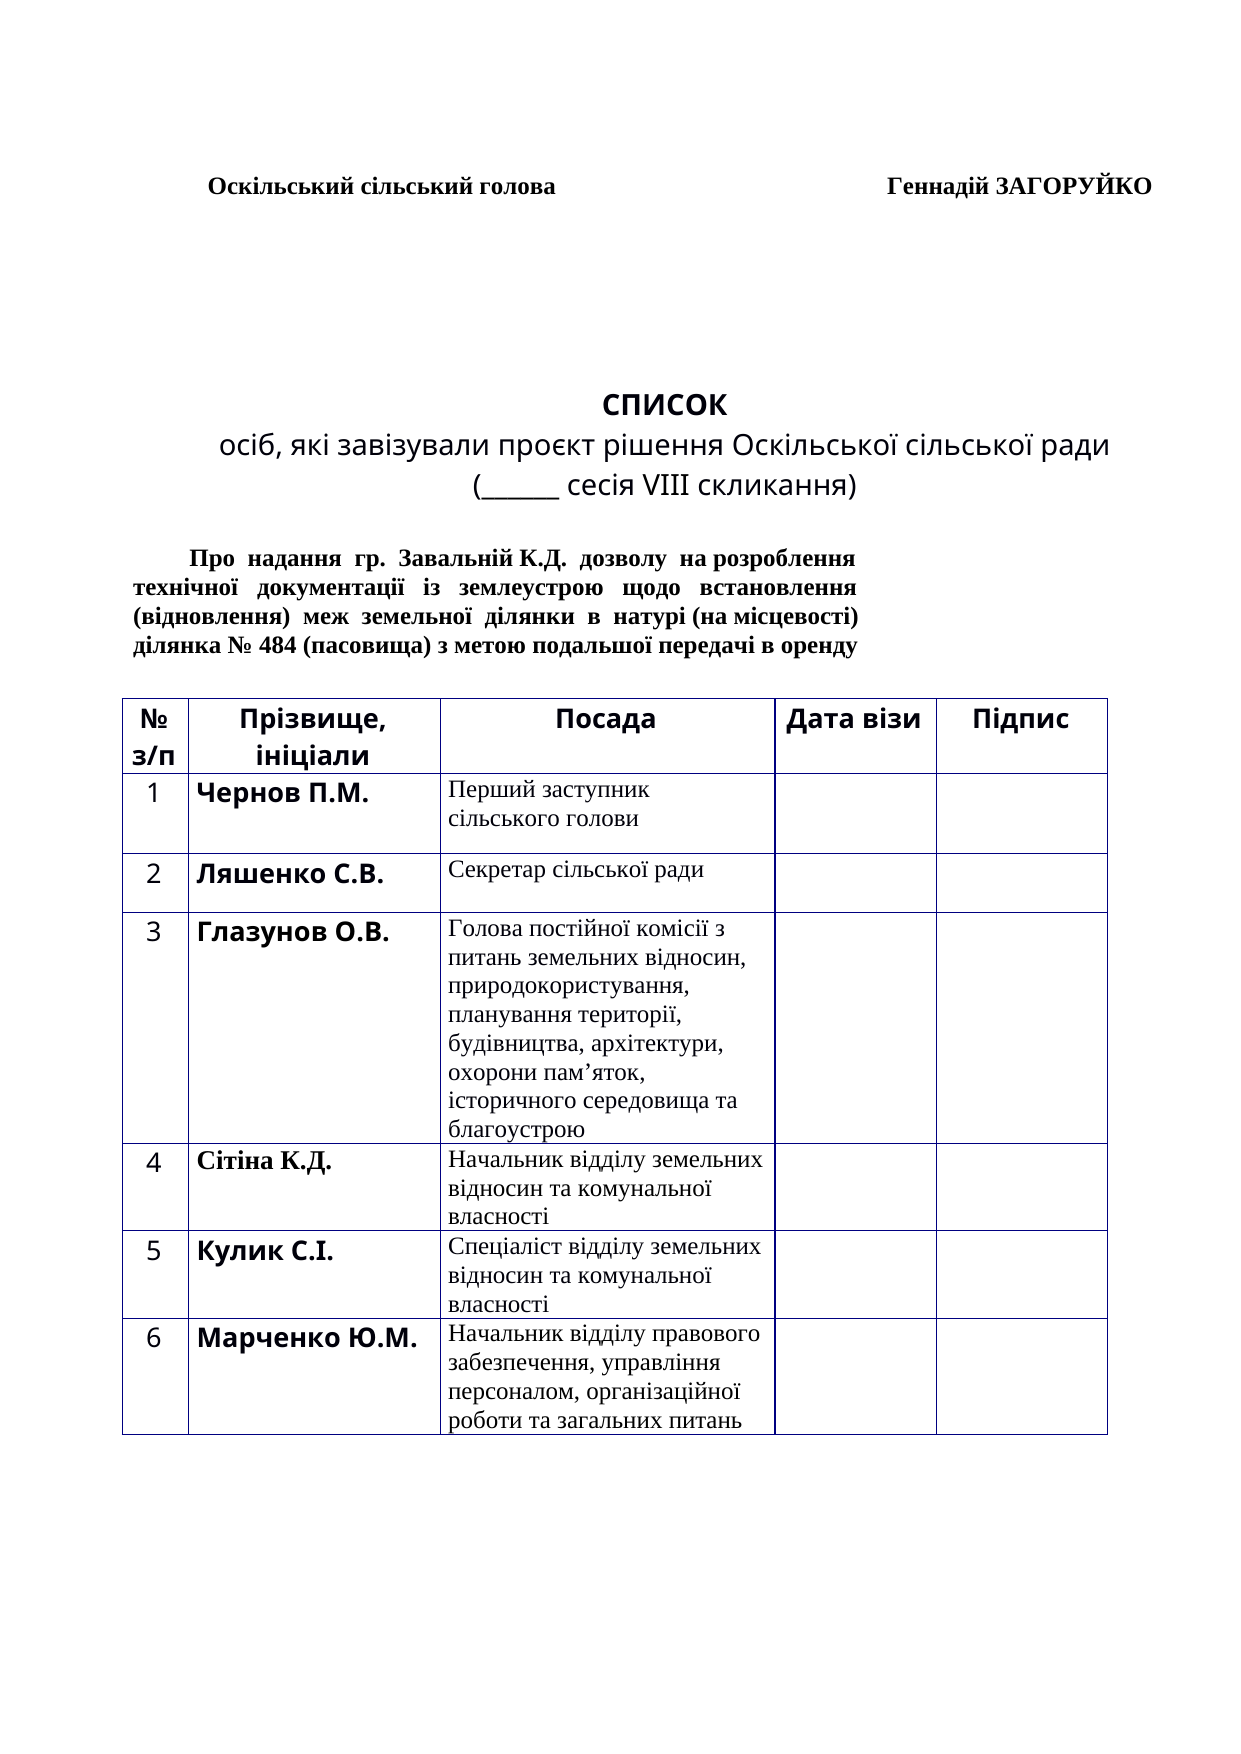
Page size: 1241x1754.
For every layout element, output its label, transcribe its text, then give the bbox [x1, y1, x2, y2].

table_header Посада [441, 699, 774, 773]
text (відновлення) меж земельної ділянки в натурі (на місцевості) [133, 601, 1196, 630]
table_cell Сітіна К.Д. [189, 1144, 440, 1230]
table_cell [937, 774, 1107, 853]
table_cell Глазунов О.В. [189, 913, 440, 1143]
table_cell [937, 1231, 1107, 1317]
table_cell [937, 854, 1107, 912]
text Оскільський сільський голова Геннадій ЗАГОРУЙКО [133, 171, 1196, 199]
table_cell 5 [123, 1231, 188, 1317]
table_cell [776, 774, 936, 853]
table_cell Начальник відділу правового забезпечення, управління персоналом, організаційної роботи та загальних питань [441, 1319, 774, 1433]
table_cell Начальник відділу земельних відносин та комунальної власності [441, 1144, 774, 1230]
table_cell Марченко Ю.М. [189, 1319, 440, 1433]
table_header Дата візи [776, 699, 936, 773]
text Про надання гр. Завальній К.Д. дозволу на розроблення [133, 543, 1196, 572]
table_cell [937, 1144, 1107, 1230]
table_cell Секретар сільської ради [441, 854, 774, 912]
table_cell Кулик С.І. [189, 1231, 440, 1317]
table_cell 4 [123, 1144, 188, 1230]
text (______ сесія VІІІ скликання) [133, 464, 1196, 504]
table_cell Чернов П.М. [189, 774, 440, 853]
table_cell [937, 913, 1107, 1143]
table_cell 3 [123, 913, 188, 1143]
table_cell [776, 854, 936, 912]
table_header Підпис [937, 699, 1107, 773]
table_header Прізвище, ініціали [189, 699, 440, 773]
table_cell Голова постійної комісії з питань земельних відносин, природокористування, планування території, будівництва, архітектури, охорони пам’яток, історичного середовища та благоустрою [441, 913, 774, 1143]
table_cell Перший заступник сільського голови [441, 774, 774, 853]
table_cell [776, 1319, 936, 1433]
text технічної документації із землеустрою щодо встановлення [133, 572, 1196, 601]
text ділянка № 484 (пасовища) з метою подальшої передачі в оренду [133, 630, 1196, 658]
table_cell 2 [123, 854, 188, 912]
table_cell 1 [123, 774, 188, 853]
table_cell [937, 1319, 1107, 1433]
table_cell [776, 913, 936, 1143]
table_cell [776, 1144, 936, 1230]
table_header № з/п [123, 699, 188, 773]
table_cell [776, 1231, 936, 1317]
text СПИСОК [133, 385, 1196, 424]
text осіб, які завізували проєкт рішення Оскільської сільської ради [133, 424, 1196, 464]
table_cell Спеціаліст відділу земельних відносин та комунальної власності [441, 1231, 774, 1317]
table_cell 6 [123, 1319, 188, 1433]
table_cell Ляшенко С.В. [189, 854, 440, 912]
